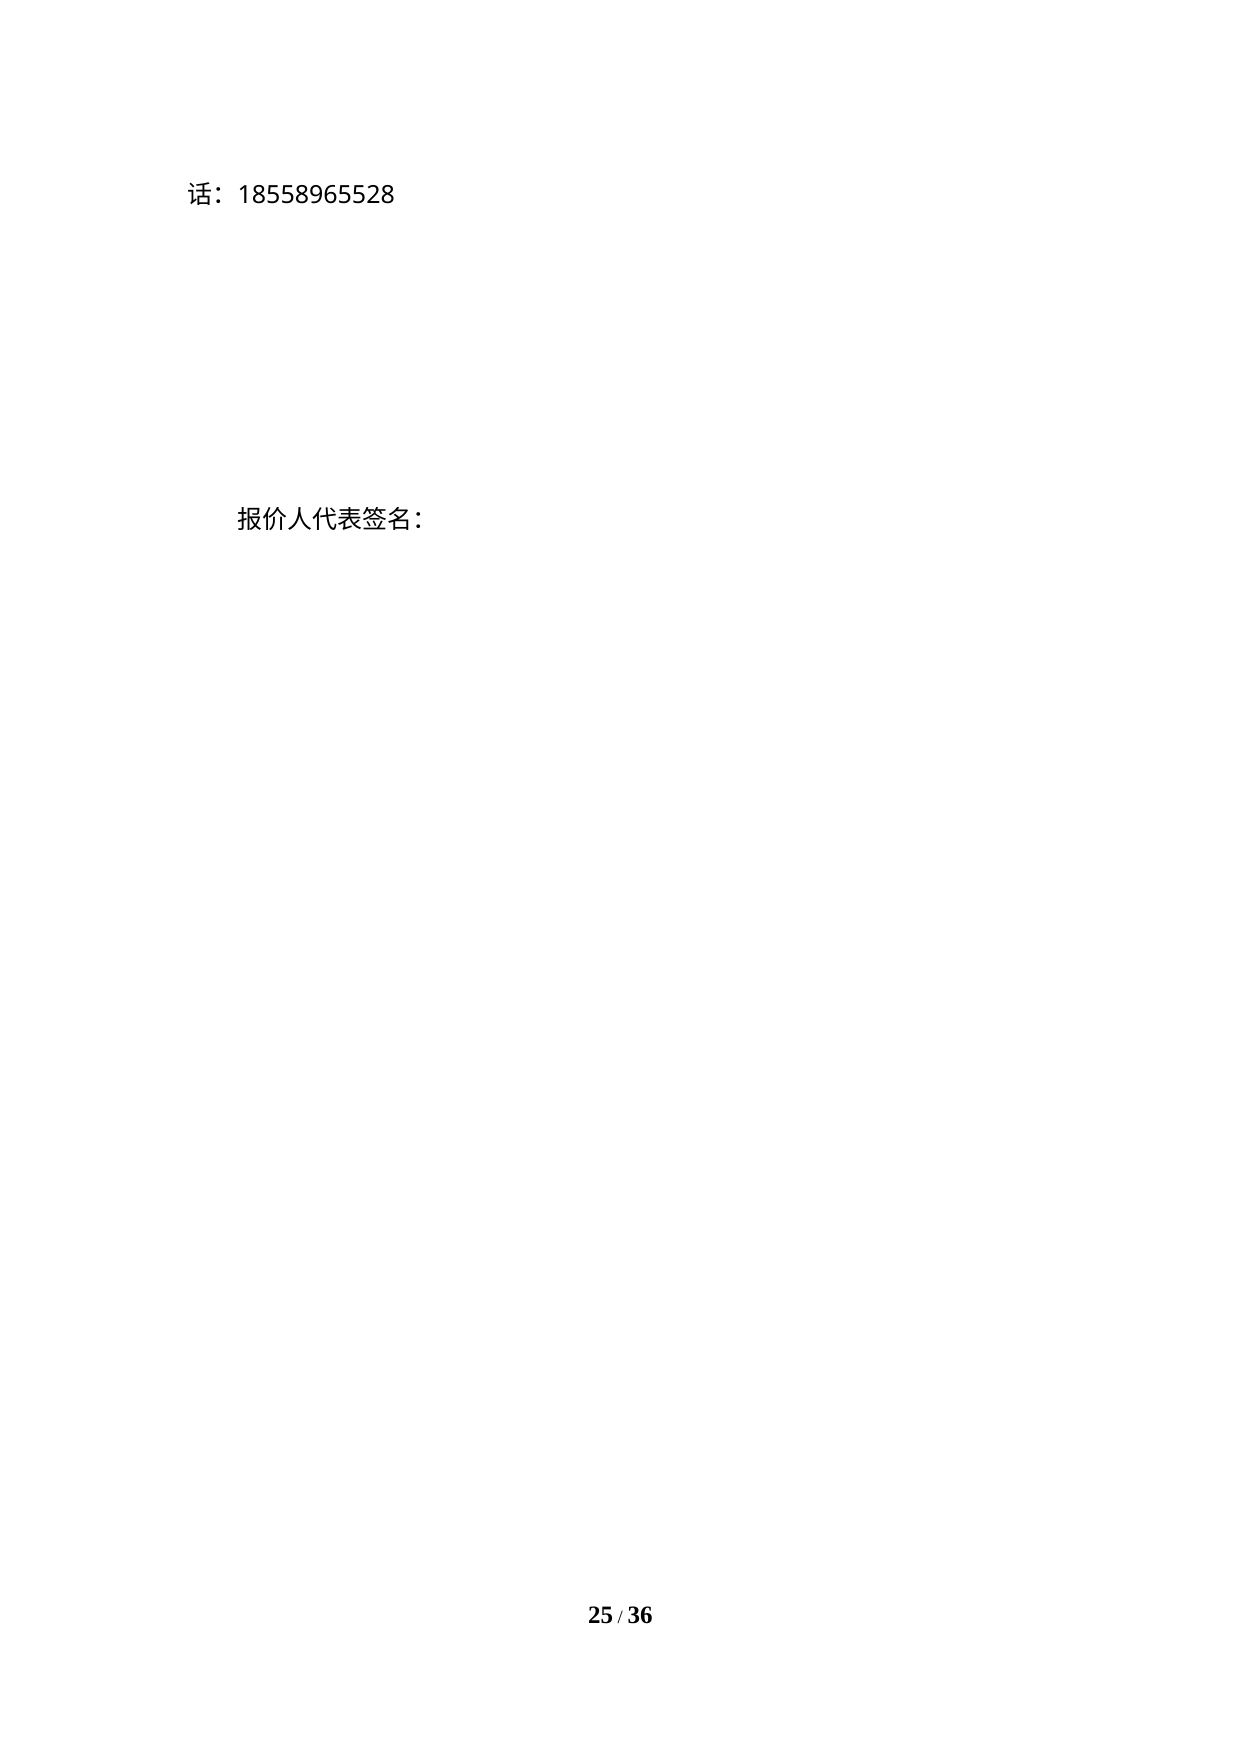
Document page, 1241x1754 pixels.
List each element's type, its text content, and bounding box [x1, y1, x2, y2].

text 报价人代表签名： [187, 485, 1053, 550]
